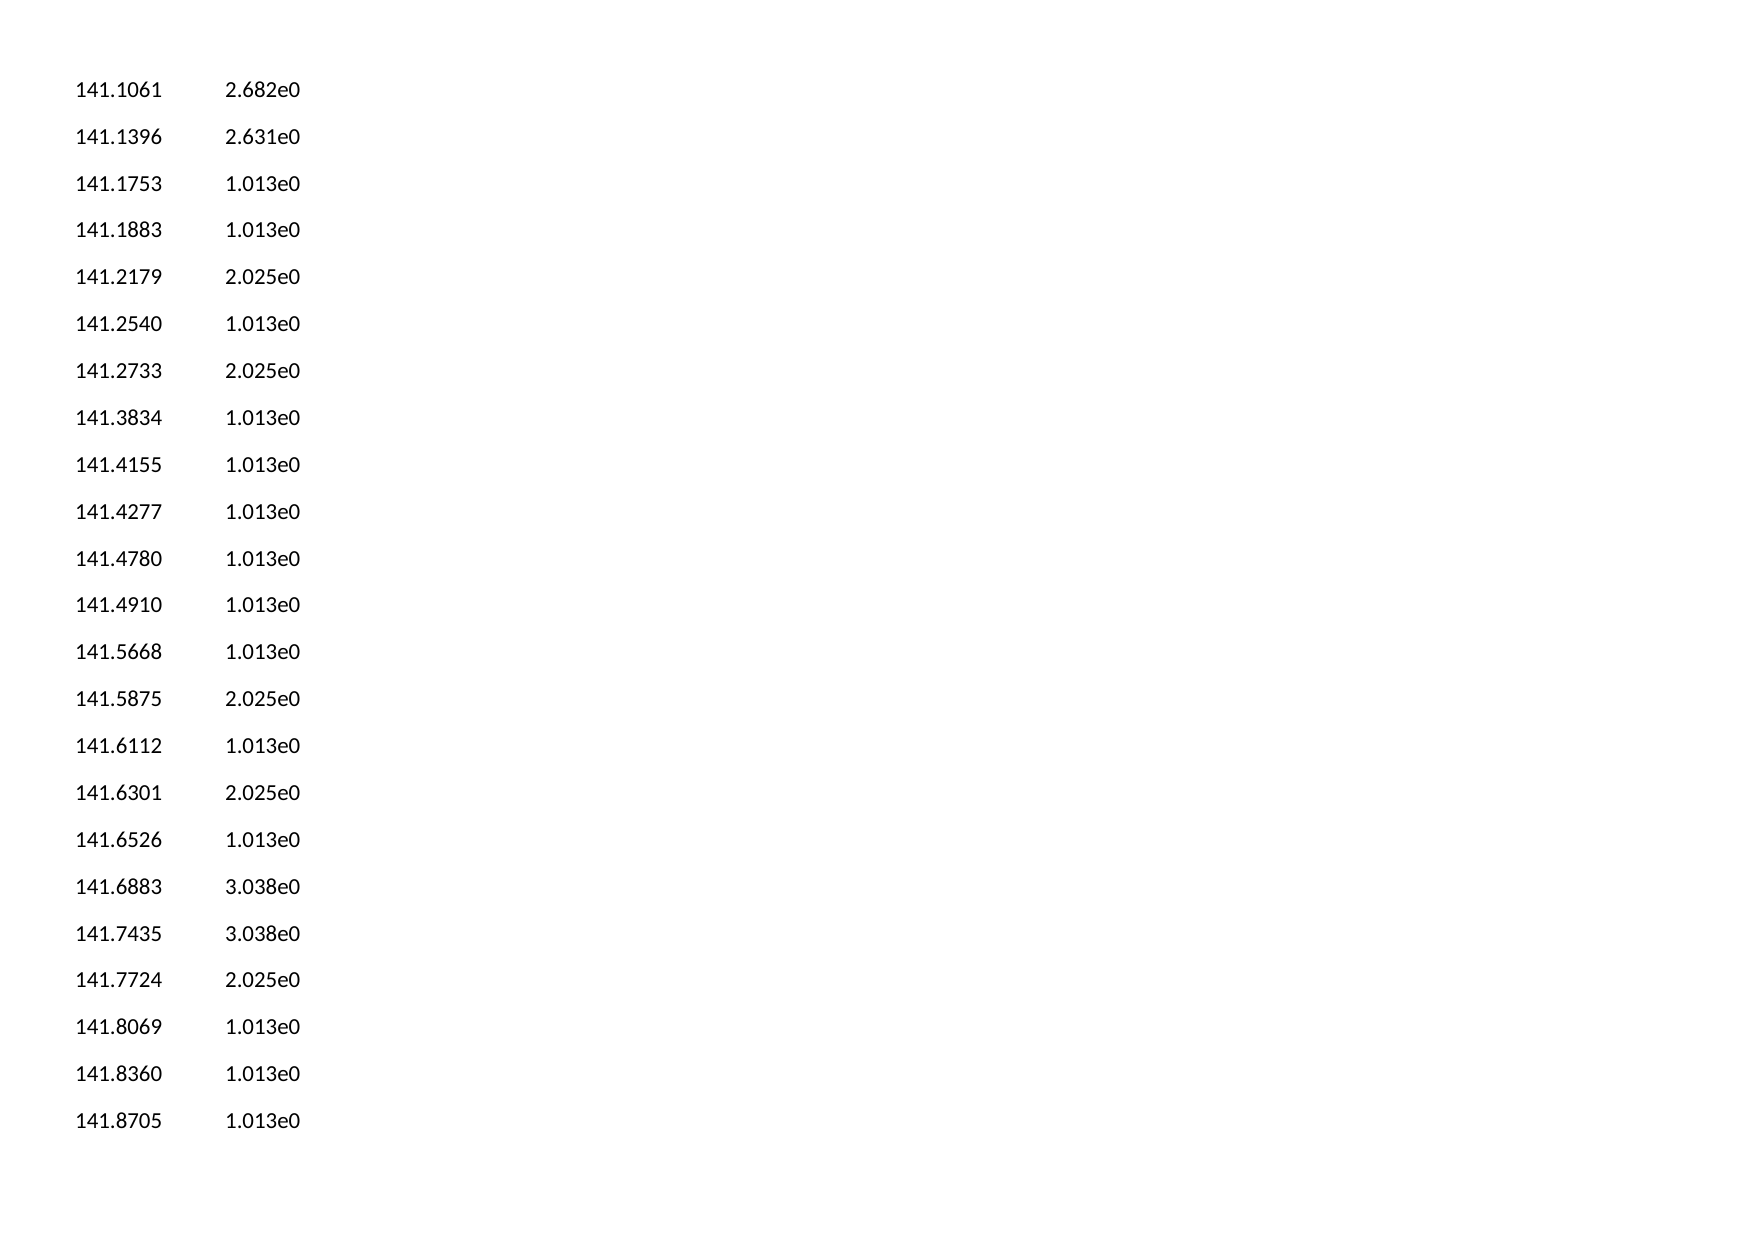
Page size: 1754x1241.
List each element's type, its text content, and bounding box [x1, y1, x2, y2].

text 141.2179 2.025e0 [75, 262, 1679, 291]
text 141.2540 1.013e0 [75, 309, 1679, 337]
text 141.1396 2.631e0 [75, 122, 1679, 150]
text 141.7435 3.038e0 [75, 919, 1679, 947]
text 141.7724 2.025e0 [75, 966, 1679, 994]
text 141.4780 1.013e0 [75, 544, 1679, 572]
text 141.6301 2.025e0 [75, 778, 1679, 806]
text 141.8069 1.013e0 [75, 1012, 1679, 1041]
text 141.6526 1.013e0 [75, 825, 1679, 853]
text 141.6112 1.013e0 [75, 731, 1679, 759]
text 141.1883 1.013e0 [75, 216, 1679, 244]
text 141.4277 1.013e0 [75, 497, 1679, 525]
text 141.6883 3.038e0 [75, 872, 1679, 900]
text 141.8705 1.013e0 [75, 1106, 1679, 1134]
text 141.4910 1.013e0 [75, 591, 1679, 619]
text 141.1061 2.682e0 [75, 75, 1679, 103]
text 141.8360 1.013e0 [75, 1059, 1679, 1087]
text 141.4155 1.013e0 [75, 450, 1679, 478]
text 141.3834 1.013e0 [75, 403, 1679, 431]
text 141.1753 1.013e0 [75, 169, 1679, 197]
text 141.5875 2.025e0 [75, 684, 1679, 712]
text 141.5668 1.013e0 [75, 637, 1679, 666]
text 141.2733 2.025e0 [75, 356, 1679, 384]
